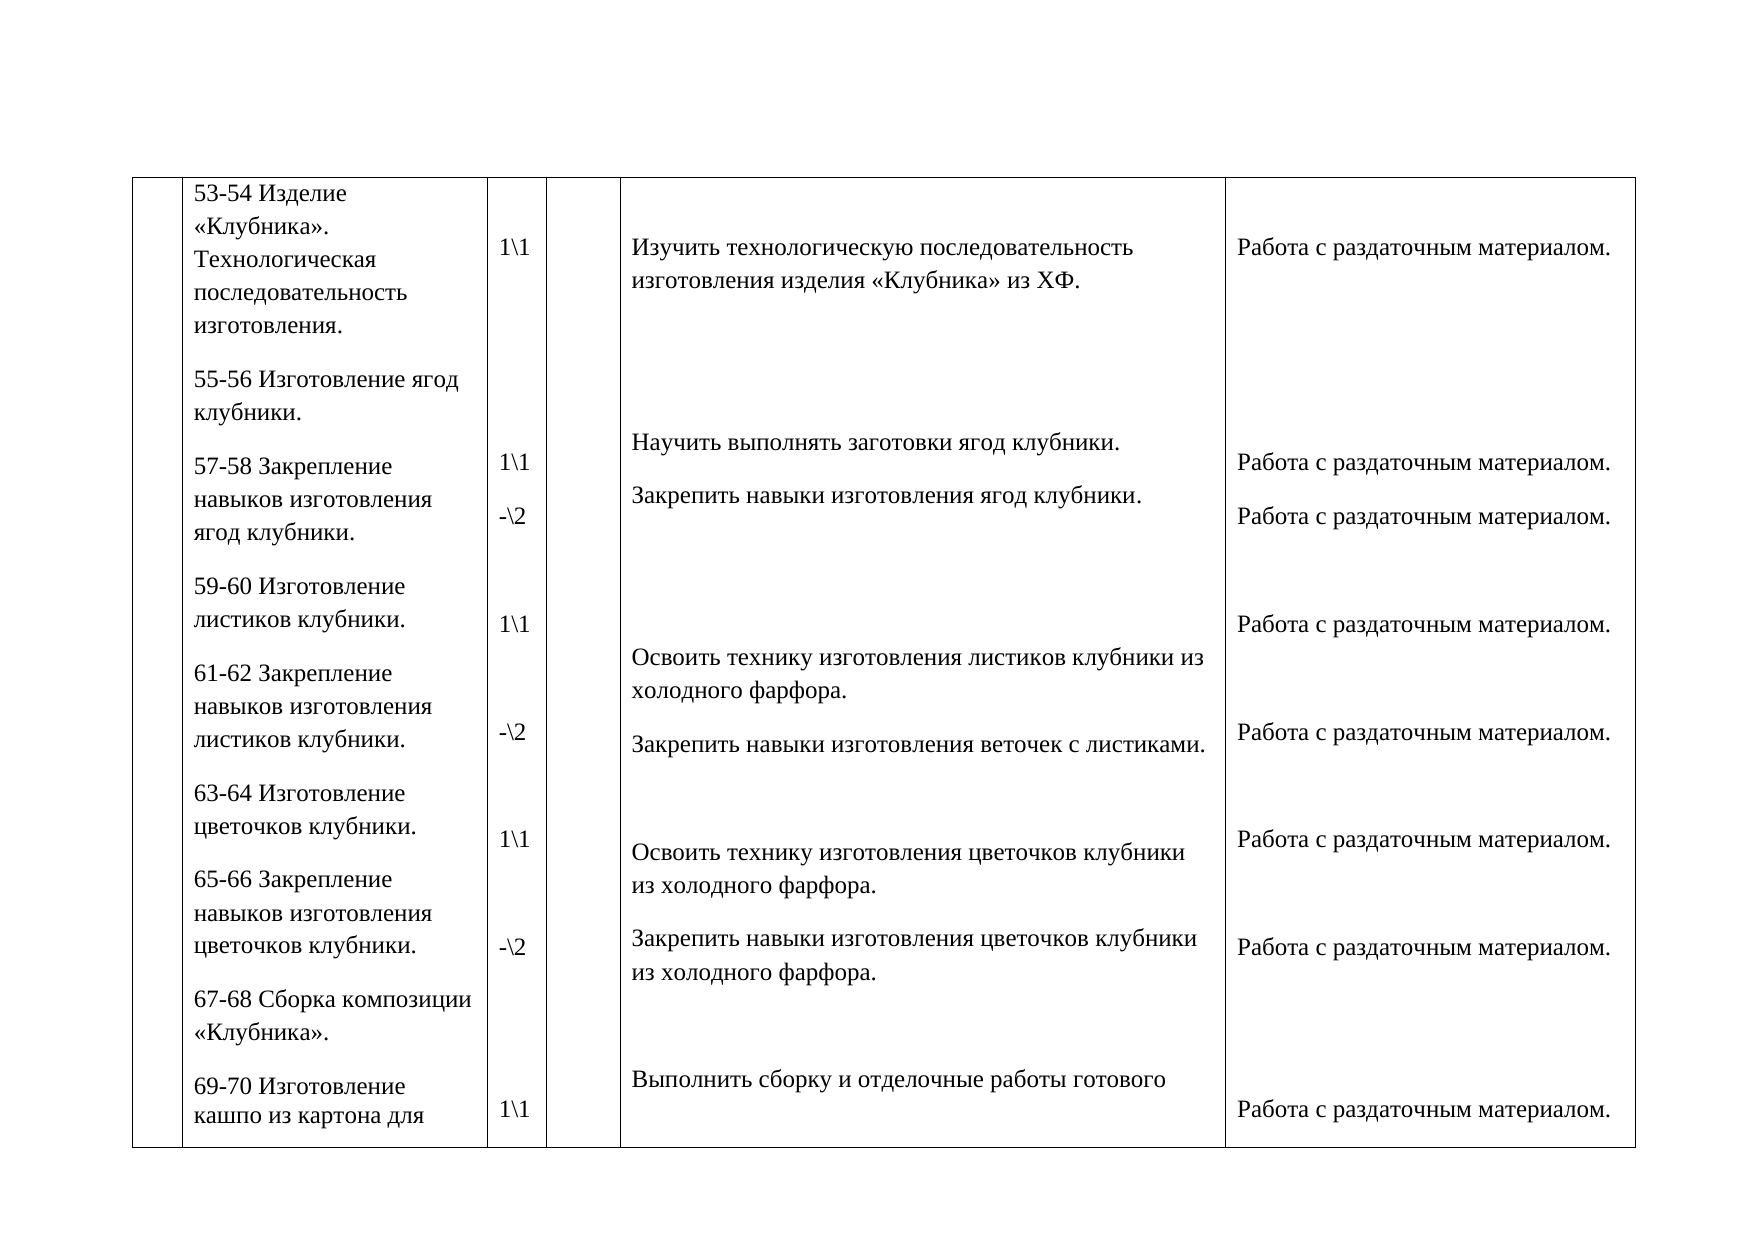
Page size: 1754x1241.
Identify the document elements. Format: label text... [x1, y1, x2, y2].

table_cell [1226, 178, 1635, 1147]
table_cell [621, 178, 1225, 1147]
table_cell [183, 178, 487, 1147]
table_cell 3 [133, 178, 182, 1147]
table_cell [488, 178, 546, 1147]
table_cell [547, 178, 620, 1147]
